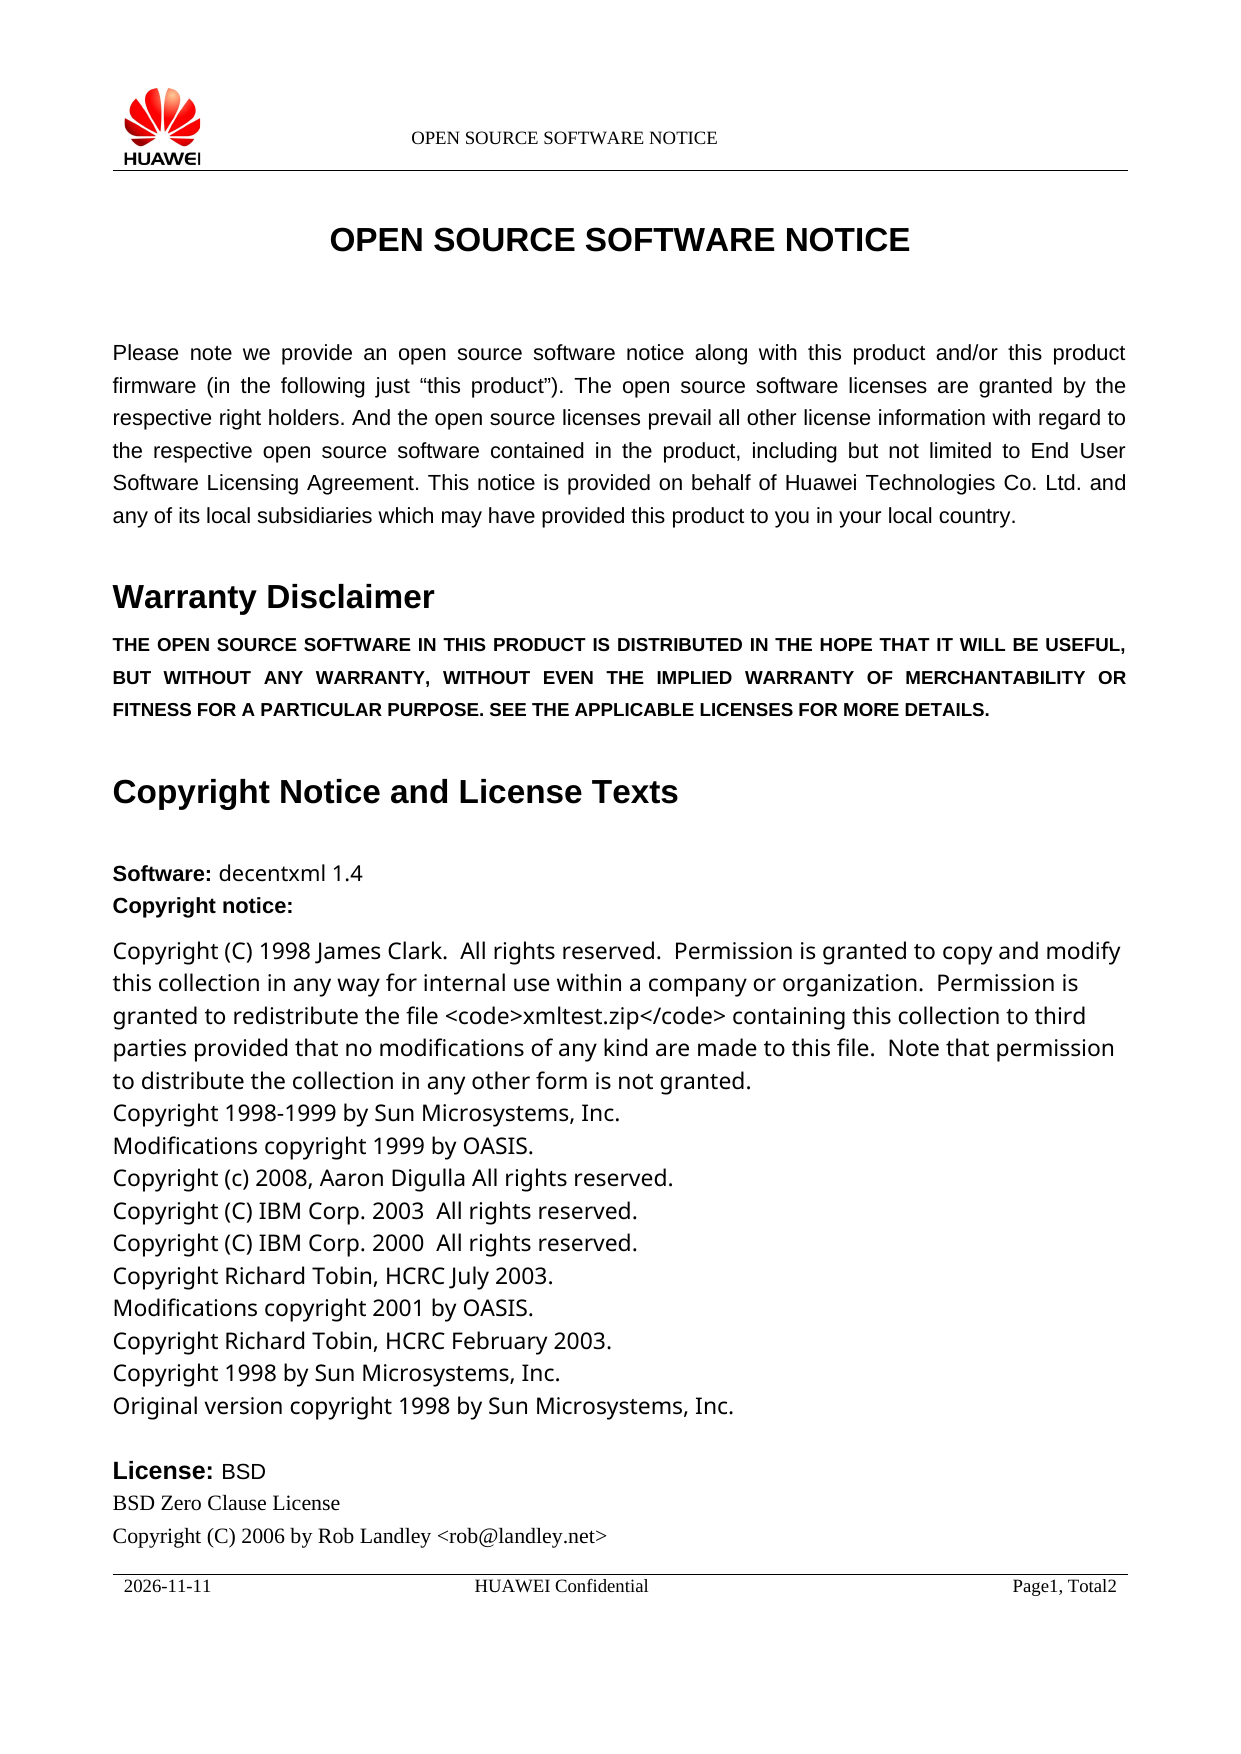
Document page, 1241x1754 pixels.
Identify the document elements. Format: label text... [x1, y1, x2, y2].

text OPEN SOURCE SOFTWARE NOTICE [112, 206, 1128, 271]
picture [124, 88, 201, 165]
text Copyright (C) 1998 James Clark. All rights reserved. Permission is granted to copy and modify this collection in any way for internal use within a company or organization. Permission is granted to redistribute the file <code>xmltest.zip</code> containing this collection to third parties provided that no modifications of any kind are made to this file. Note that permission to distribute the collection in any other form is not granted. Copyright 1998-1999 by Sun Microsystems, Inc. Modifications copyright 1999 by OASIS. Copyright (c) 2008, Aaron Digulla All rights reserved. Copyright (C) IBM Corp. 2003 All rights reserved. Copyright (C) IBM Corp. 2000 All rights reserved. Copyright Richard Tobin, HCRC July 2003. Modifications copyright 2001 by OASIS. Copyright Richard Tobin, HCRC February 2003. Copyright 1998 by Sun Microsystems, Inc. Original version copyright 1998 by Sun Microsystems, Inc. [112, 934, 1128, 1454]
text The open source software in this product is distributed in the hope that it will be useful, but WITHOUT ANY WARRANTY, without even the implied warranty of MERCHANTABILITY or FITNESS FOR A PARTICULAR PURPOSE. See the applicable licenses for more details. [112, 629, 1128, 726]
text Warranty Disclaimer [112, 564, 1128, 629]
title Software: decentxml 1.4 [112, 856, 1128, 889]
text Copyright Notice and License Texts [112, 759, 1128, 824]
text License: BSD [112, 1454, 1128, 1486]
text Copyright notice: [112, 889, 1128, 921]
text Please note we provide an open source software notice along with this product and/or this product firmware (in the following just “this product”). The open source software licenses are granted by the respective right holders. And the open source licenses prevail all other license information with regard to the respective open source software contained in the product, including but not limited to End User Software Licensing Agreement. This notice is provided on behalf of Huawei Technologies Co. Ltd. and any of its local subsidiaries which may have provided this product to you in your local country. [112, 336, 1128, 531]
